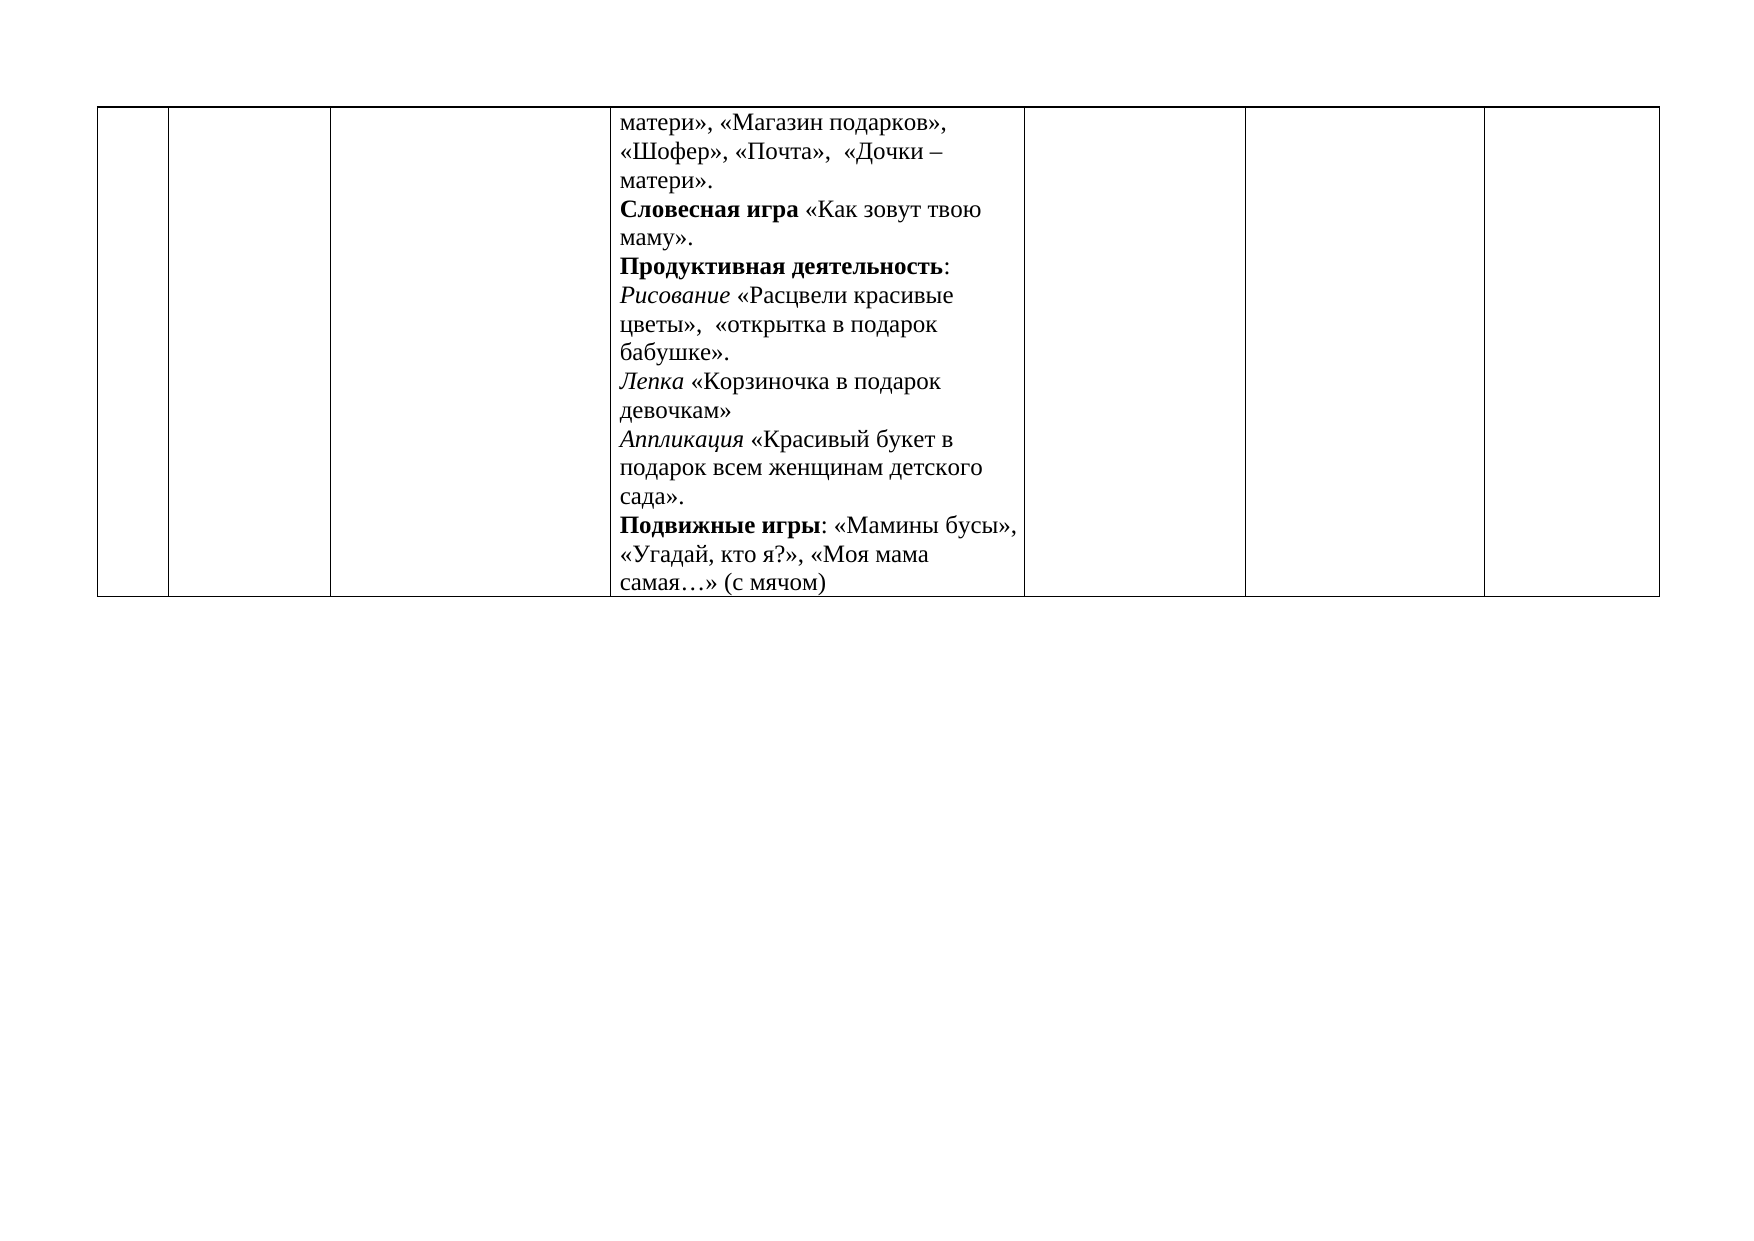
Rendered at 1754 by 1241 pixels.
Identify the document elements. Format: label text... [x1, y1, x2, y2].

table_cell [1246, 108, 1484, 596]
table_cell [169, 108, 330, 596]
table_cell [1025, 108, 1245, 596]
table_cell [331, 108, 610, 596]
table_cell 4. [98, 108, 168, 596]
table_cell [611, 108, 1024, 596]
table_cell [1485, 108, 1659, 596]
